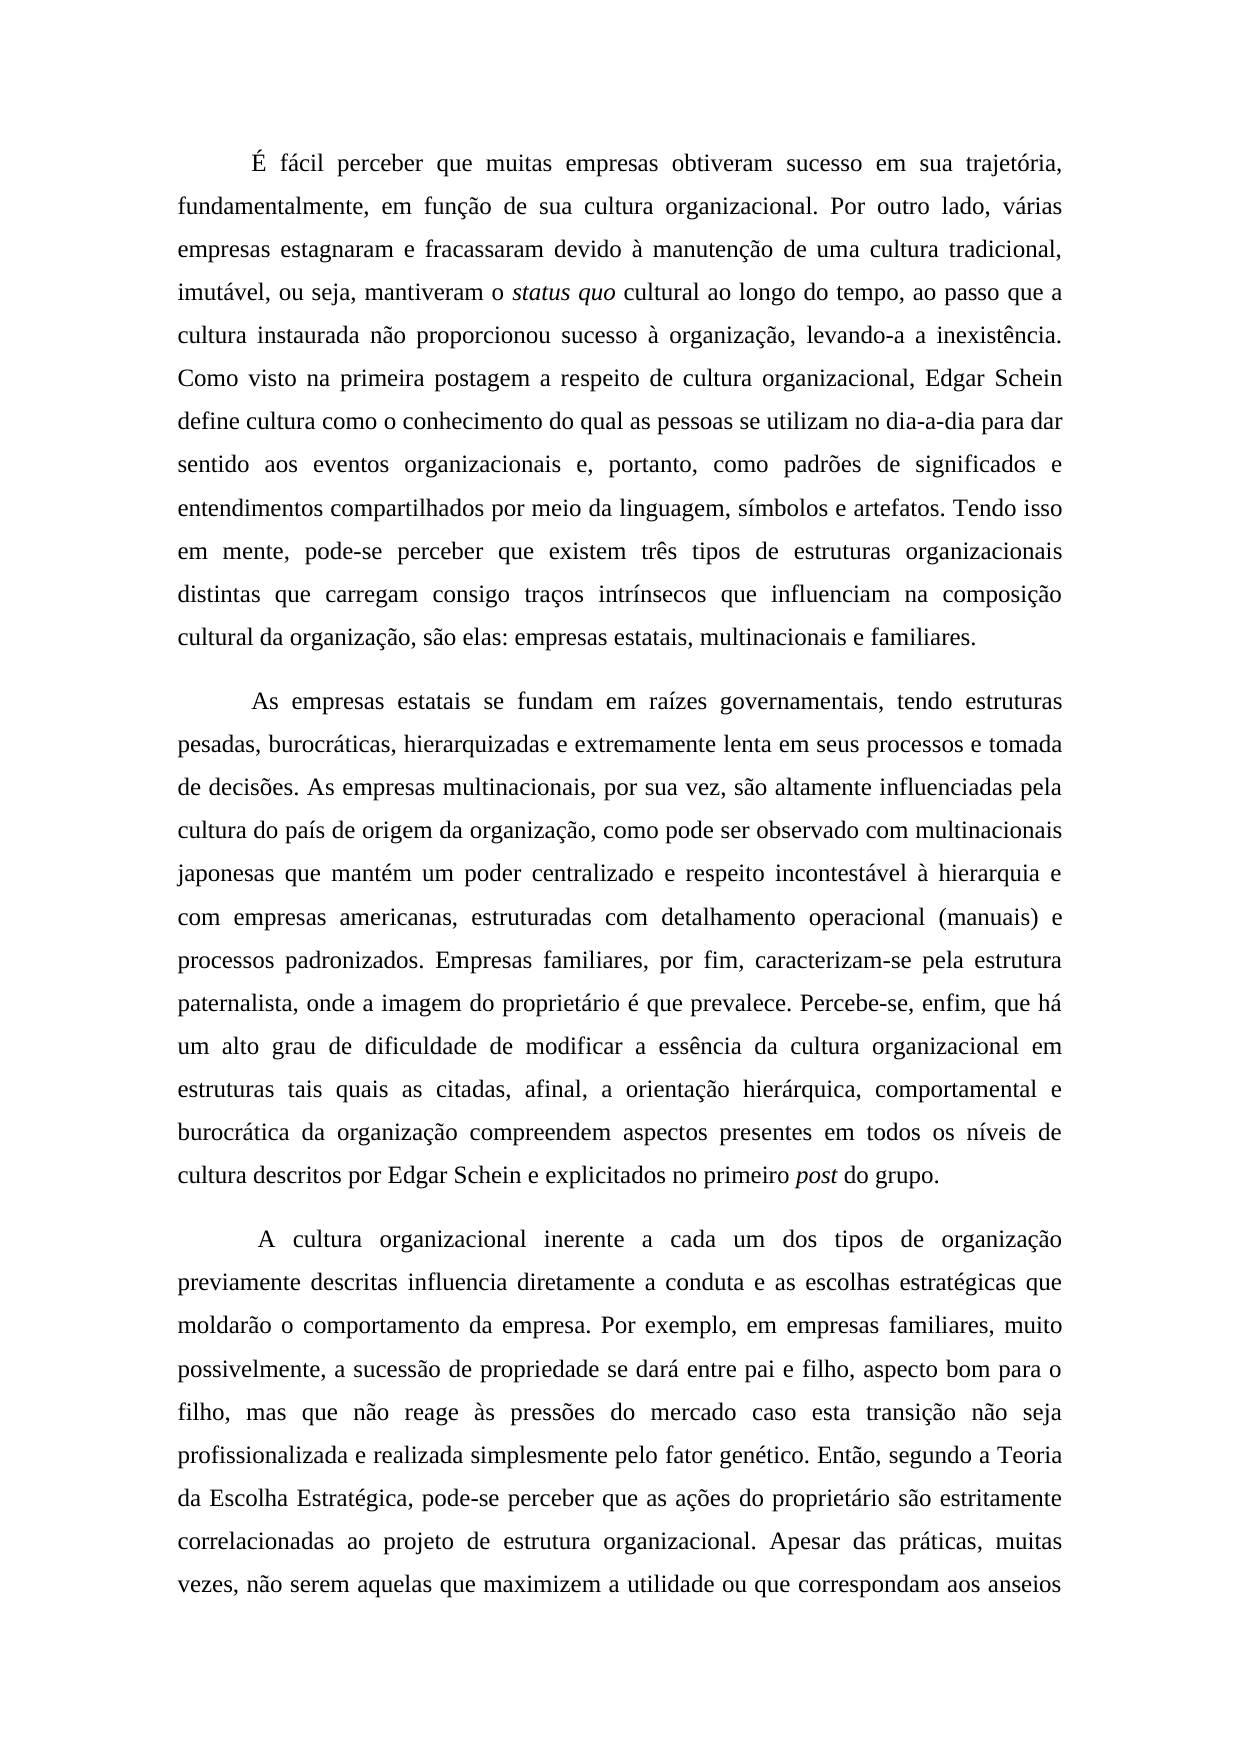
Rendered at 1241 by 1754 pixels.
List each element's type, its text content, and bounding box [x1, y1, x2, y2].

text As empresas estatais se fundam em raízes governamentais, tendo estruturas pesadas, burocráticas, hierarquizadas e extremamente lenta em seus processos e tomada de decisões. As empresas multinacionais, por sua vez, são altamente influenciadas pela cultura do país de origem da organização, como pode ser observado com multinacionais japonesas que mantém um poder centralizado e respeito incontestável à hierarquia e com empresas americanas, estruturadas com detalhamento operacional (manuais) e processos padronizados. Empresas familiares, por fim, caracterizam-se pela estrutura paternalista, onde a imagem do proprietário é que prevalece. Percebe-se, enfim, que há um alto grau de dificuldade de modificar a essência da cultura organizacional em estruturas tais quais as citadas, afinal, a orientação hierárquica, comportamental e burocrática da organização compreendem aspectos presentes em todos os níveis de cultura descritos por Edgar Schein e explicitados no primeiro post do grupo. [177, 686, 1063, 1189]
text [177, 1224, 1063, 1598]
text É fácil perceber que muitas empresas obtiveram sucesso em sua trajetória, fundamentalmente, em função de sua cultura organizacional. Por outro lado, várias empresas estagnaram e fracassaram devido à manutenção de uma cultura tradicional, imutável, ou seja, mantiveram o status quo cultural ao longo do tempo, ao passo que a cultura instaurada não proporcionou sucesso à organização, levando-a a inexistência. Como visto na primeira postagem a respeito de cultura organizacional, Edgar Schein define cultura como o conhecimento do qual as pessoas se utilizam no dia-a-dia para dar sentido aos eventos organizacionais e, portanto, como padrões de significados e entendimentos compartilhados por meio da linguagem, símbolos e artefatos. Tendo isso em mente, pode-se perceber que existem três tipos de estruturas organizacionais distintas que carregam consigo traços intrínsecos que influenciam na composição cultural da organização, são elas: empresas estatais, multinacionais e familiares. [177, 148, 1063, 651]
